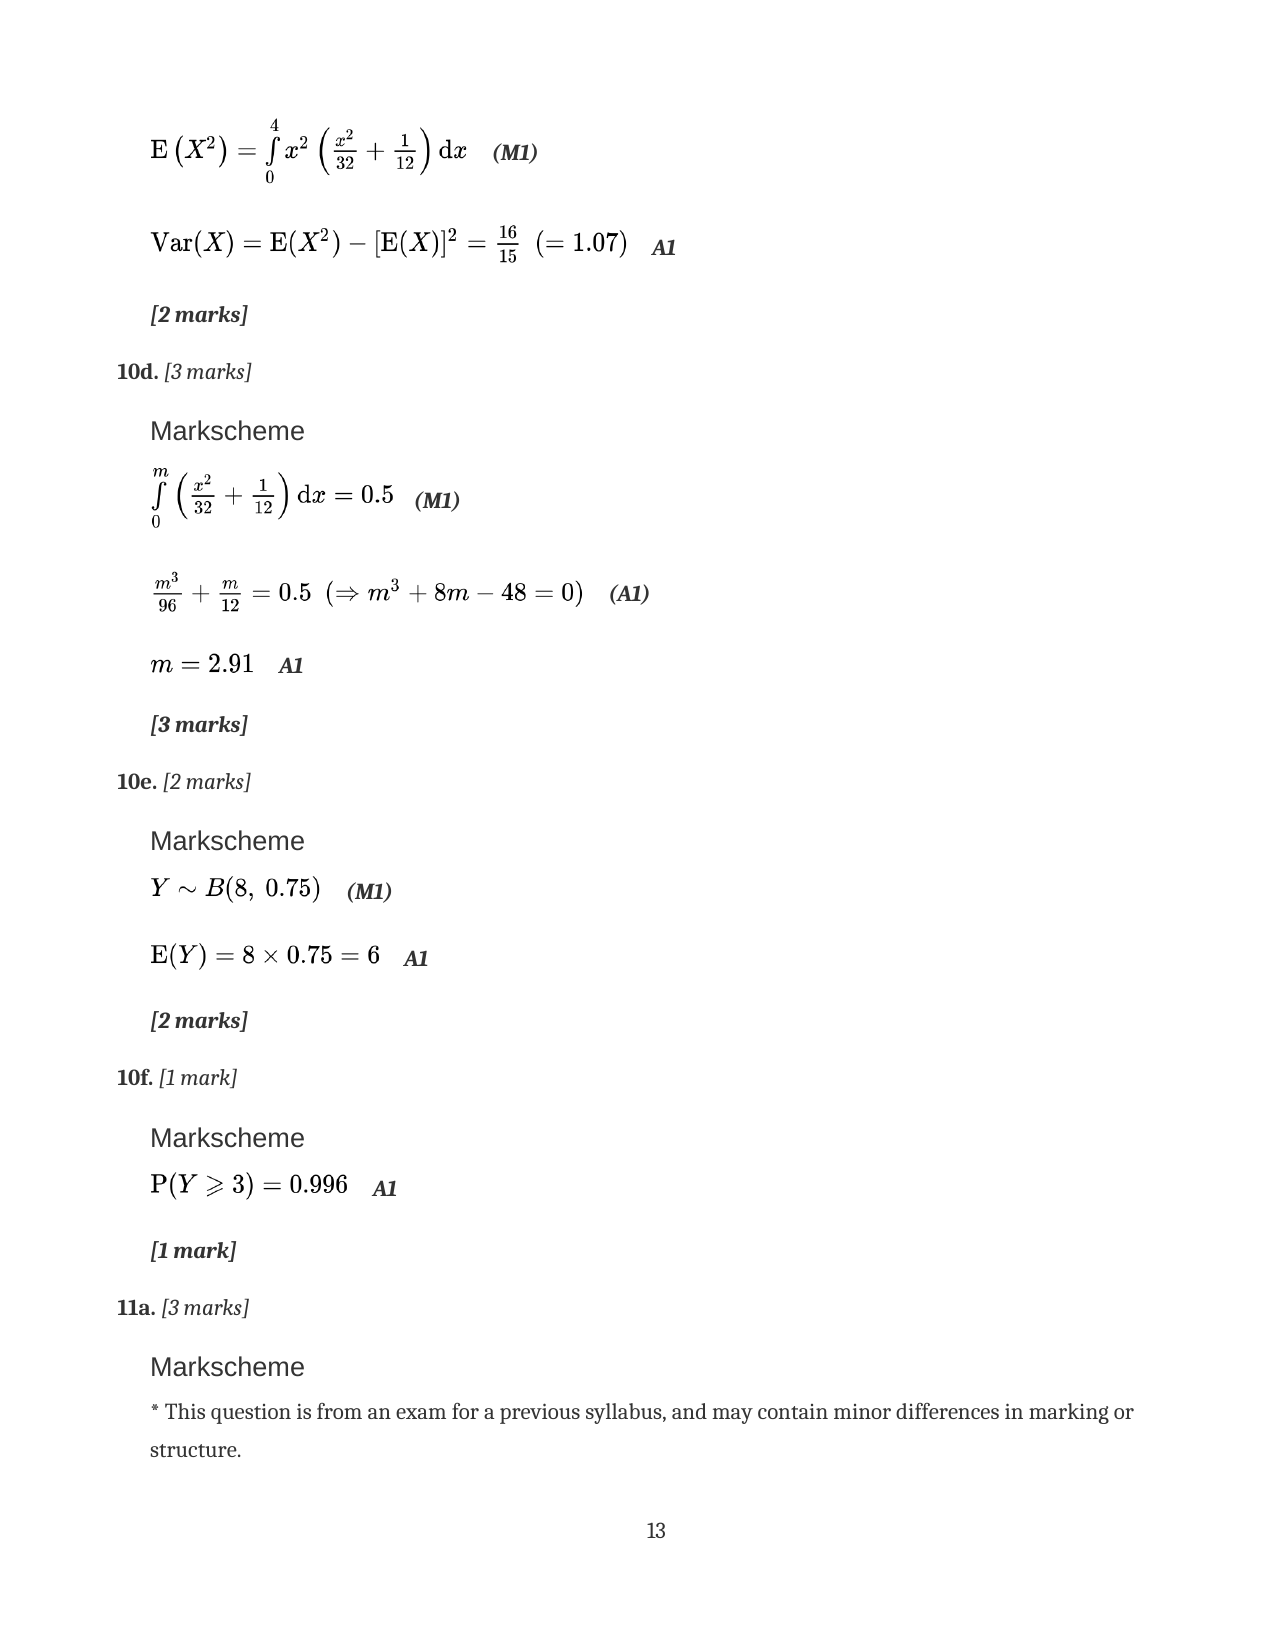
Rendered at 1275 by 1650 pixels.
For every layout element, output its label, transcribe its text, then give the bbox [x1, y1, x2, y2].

text A1 [150, 941, 1162, 978]
text 10f. [1 mark] [112, 1065, 1162, 1092]
subtitle Markscheme [150, 825, 1162, 857]
text A1 [150, 1170, 1162, 1207]
text [2 marks] [150, 302, 1162, 328]
subtitle Markscheme [150, 415, 1162, 447]
picture [150, 940, 380, 972]
text (M1) [150, 463, 1162, 538]
picture [150, 223, 628, 266]
text 11a. [3 marks] [112, 1294, 1162, 1321]
subtitle Markscheme [150, 1122, 1162, 1153]
text A1 [150, 650, 1162, 681]
text [1 mark] [150, 1237, 1162, 1264]
text (M1) [150, 873, 1162, 910]
text 10d. [3 marks] [112, 358, 1162, 385]
text [2 marks] [150, 1008, 1162, 1035]
picture [150, 873, 321, 905]
picture [150, 1170, 348, 1202]
picture [150, 112, 467, 188]
text 10e. [2 marks] [112, 768, 1162, 795]
text * This question is from an exam for a previous syllabus, and may contain minor differences in marking or structure. [150, 1399, 1162, 1464]
text [3 marks] [150, 712, 1162, 738]
picture [150, 568, 584, 615]
subtitle Markscheme [150, 1351, 1162, 1382]
picture [150, 463, 394, 532]
picture [150, 650, 255, 676]
